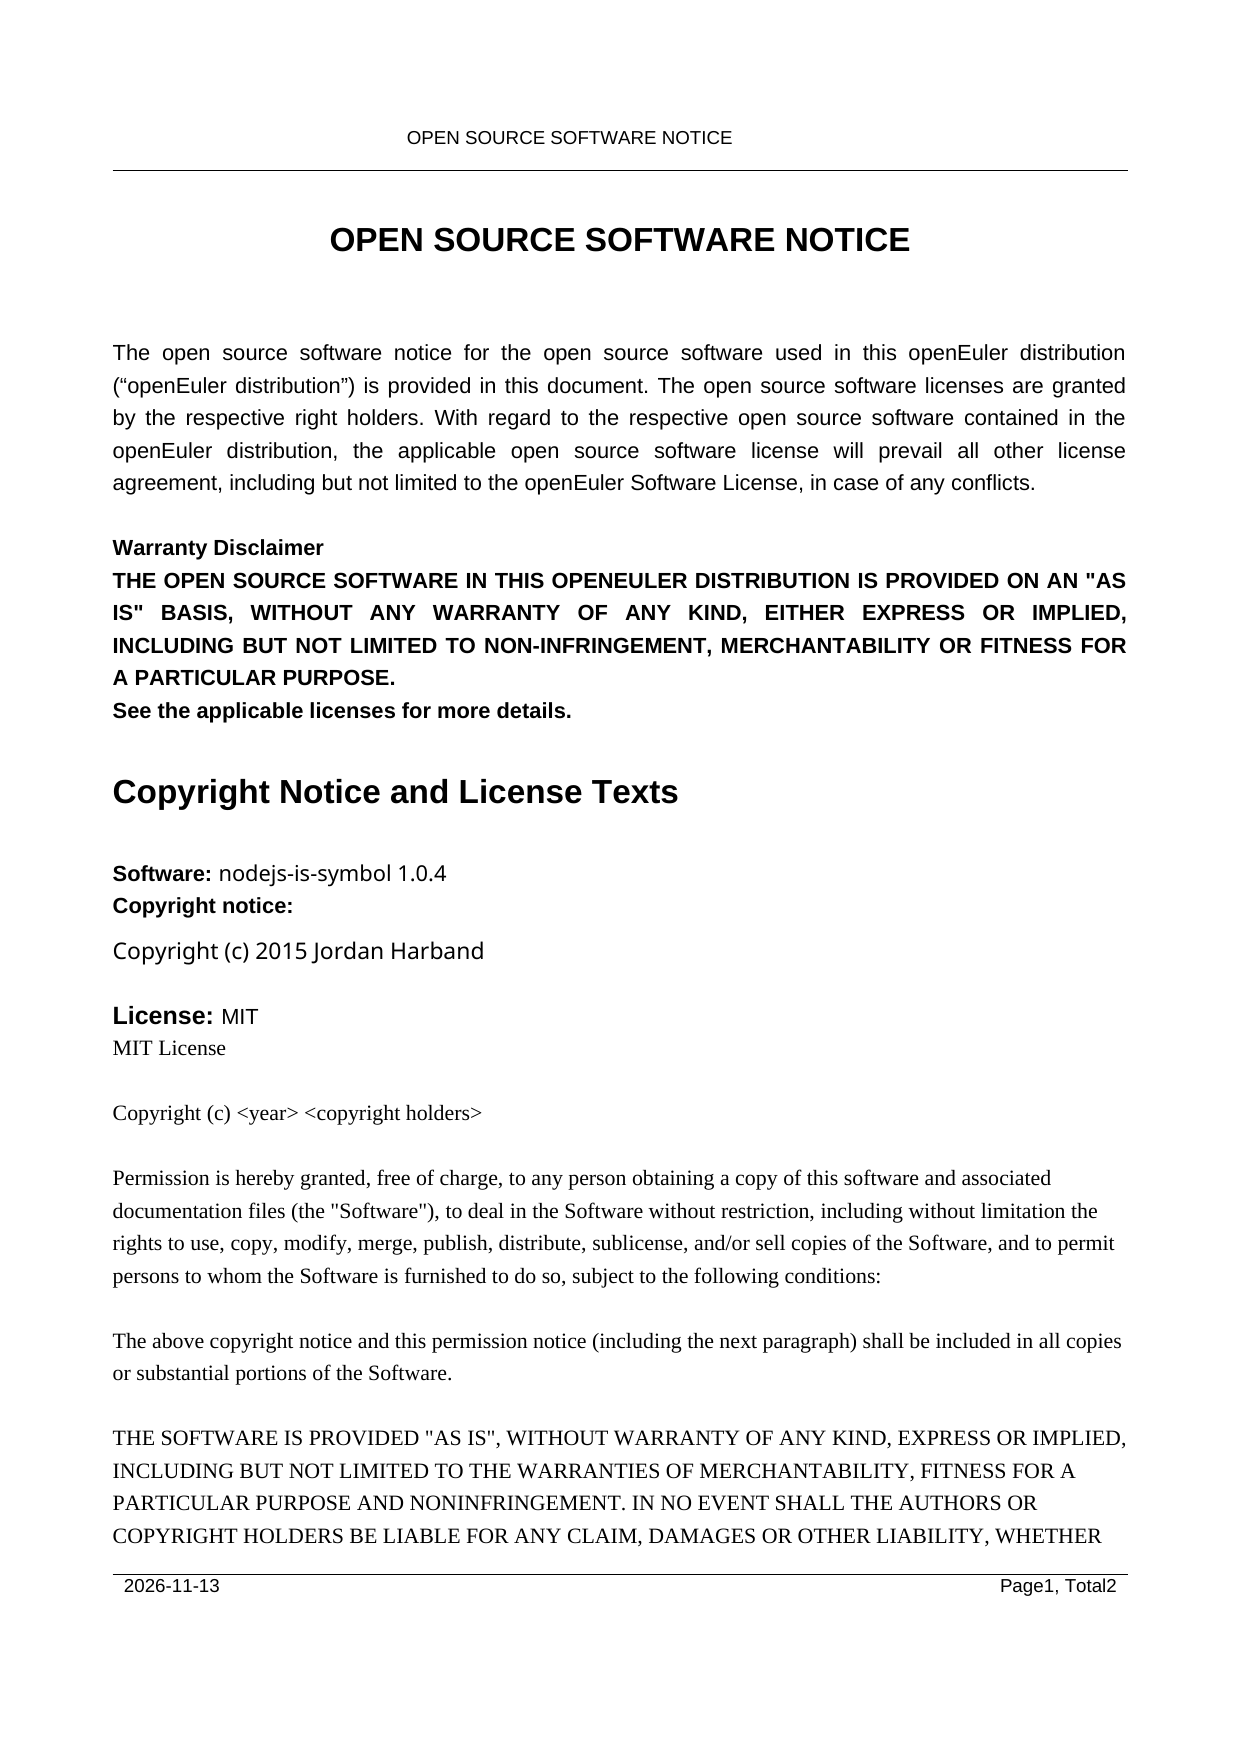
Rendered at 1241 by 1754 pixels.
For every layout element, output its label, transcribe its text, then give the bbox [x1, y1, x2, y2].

text OPEN SOURCE SOFTWARE NOTICE [112, 206, 1128, 271]
text THE OPEN SOURCE SOFTWARE IN THIS OPENEULER DISTRIBUTION IS PROVIDED ON AN "AS IS" BASIS, WITHOUT ANY WARRANTY OF ANY KIND, EITHER EXPRESS OR IMPLIED, INCLUDING BUT NOT LIMITED TO NON-INFRINGEMENT, MERCHANTABILITY OR FITNESS FOR A PARTICULAR PURPOSE. See the applicable licenses for more details. [112, 564, 1128, 726]
text The open source software notice for the open source software used in this openEuler distribution (“openEuler distribution”) is provided in this document. The open source software licenses are granted by the respective right holders. With regard to the respective open source software contained in the openEuler distribution, the applicable open source software license will prevail all other license agreement, including but not limited to the openEuler Software License, in case of any conflicts. [112, 336, 1128, 499]
text Copyright (c) 2015 Jordan Harband [112, 934, 1128, 999]
title Software: nodejs-is-symbol 1.0.4 [112, 856, 1128, 889]
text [112, 1031, 1128, 1551]
text License: MIT [112, 999, 1128, 1031]
text Copyright notice: [112, 889, 1128, 921]
text Copyright Notice and License Texts [112, 759, 1128, 824]
text Warranty Disclaimer [112, 531, 1128, 564]
